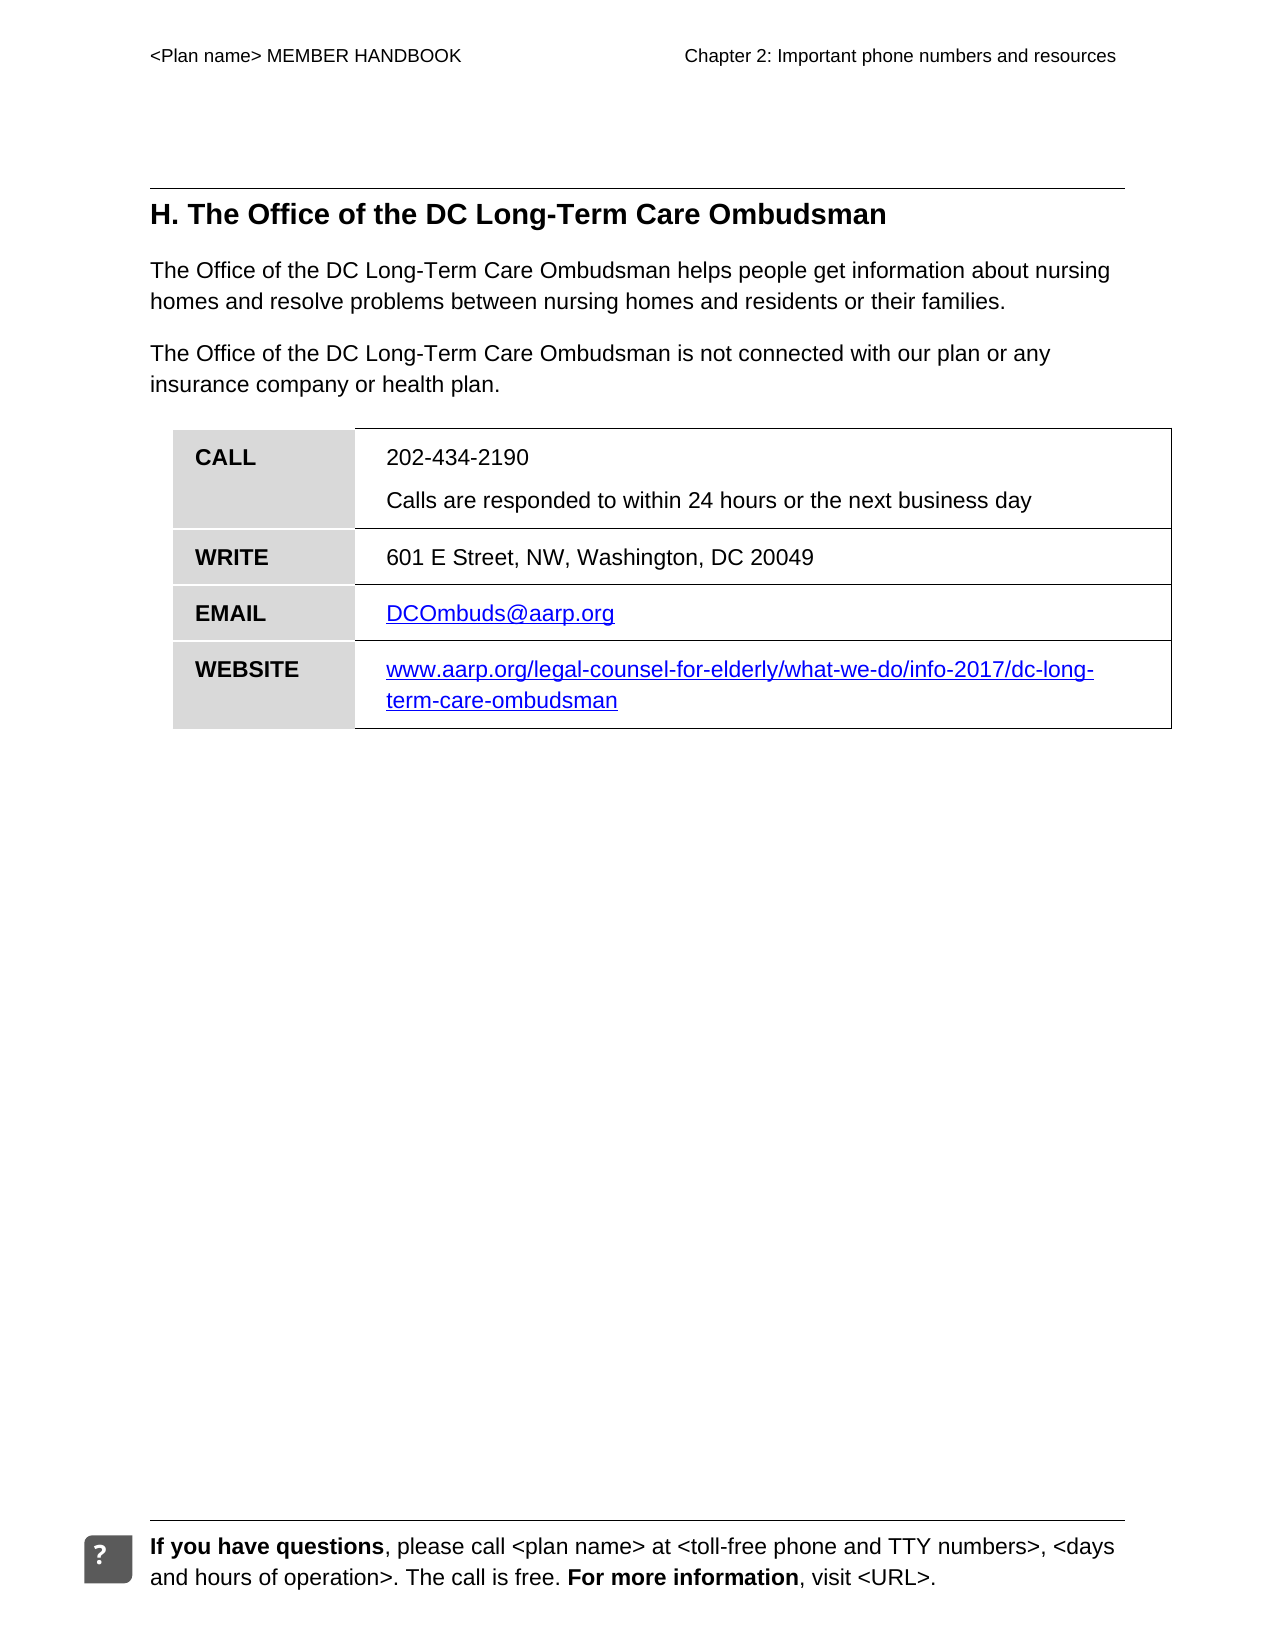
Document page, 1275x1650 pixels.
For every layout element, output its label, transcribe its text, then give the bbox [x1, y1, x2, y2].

table_cell 202-434-2190 Calls are responded to within 24 hours or the next business day [355, 429, 1171, 528]
table_header [355, 420, 1171, 428]
table_cell EMAIL [173, 586, 355, 640]
table_cell 601 E Street, NW, Washington, DC 20049 [355, 529, 1171, 584]
table_cell CALL [173, 430, 355, 528]
table_cell www.aarp.org/legal-counsel-for-elderly/what-we-do/info-2017/dc-long-term-care-ombudsman [355, 641, 1171, 728]
table_cell DCOmbuds@aarp.org [355, 585, 1171, 640]
table_cell WRITE [173, 530, 355, 584]
text The Office of the DC Long-Term Care Ombudsman helps people get information about nursing homes and resolve problems between nursing homes and residents or their families. [150, 253, 1125, 316]
table_cell WEBSITE [173, 642, 355, 728]
text The Office of the DC Long-Term Care Ombudsman is not connected with our plan or any insurance company or health plan. [150, 336, 1125, 399]
subtitle The Office of the DC Long-Term Care Ombudsman [150, 189, 1125, 232]
